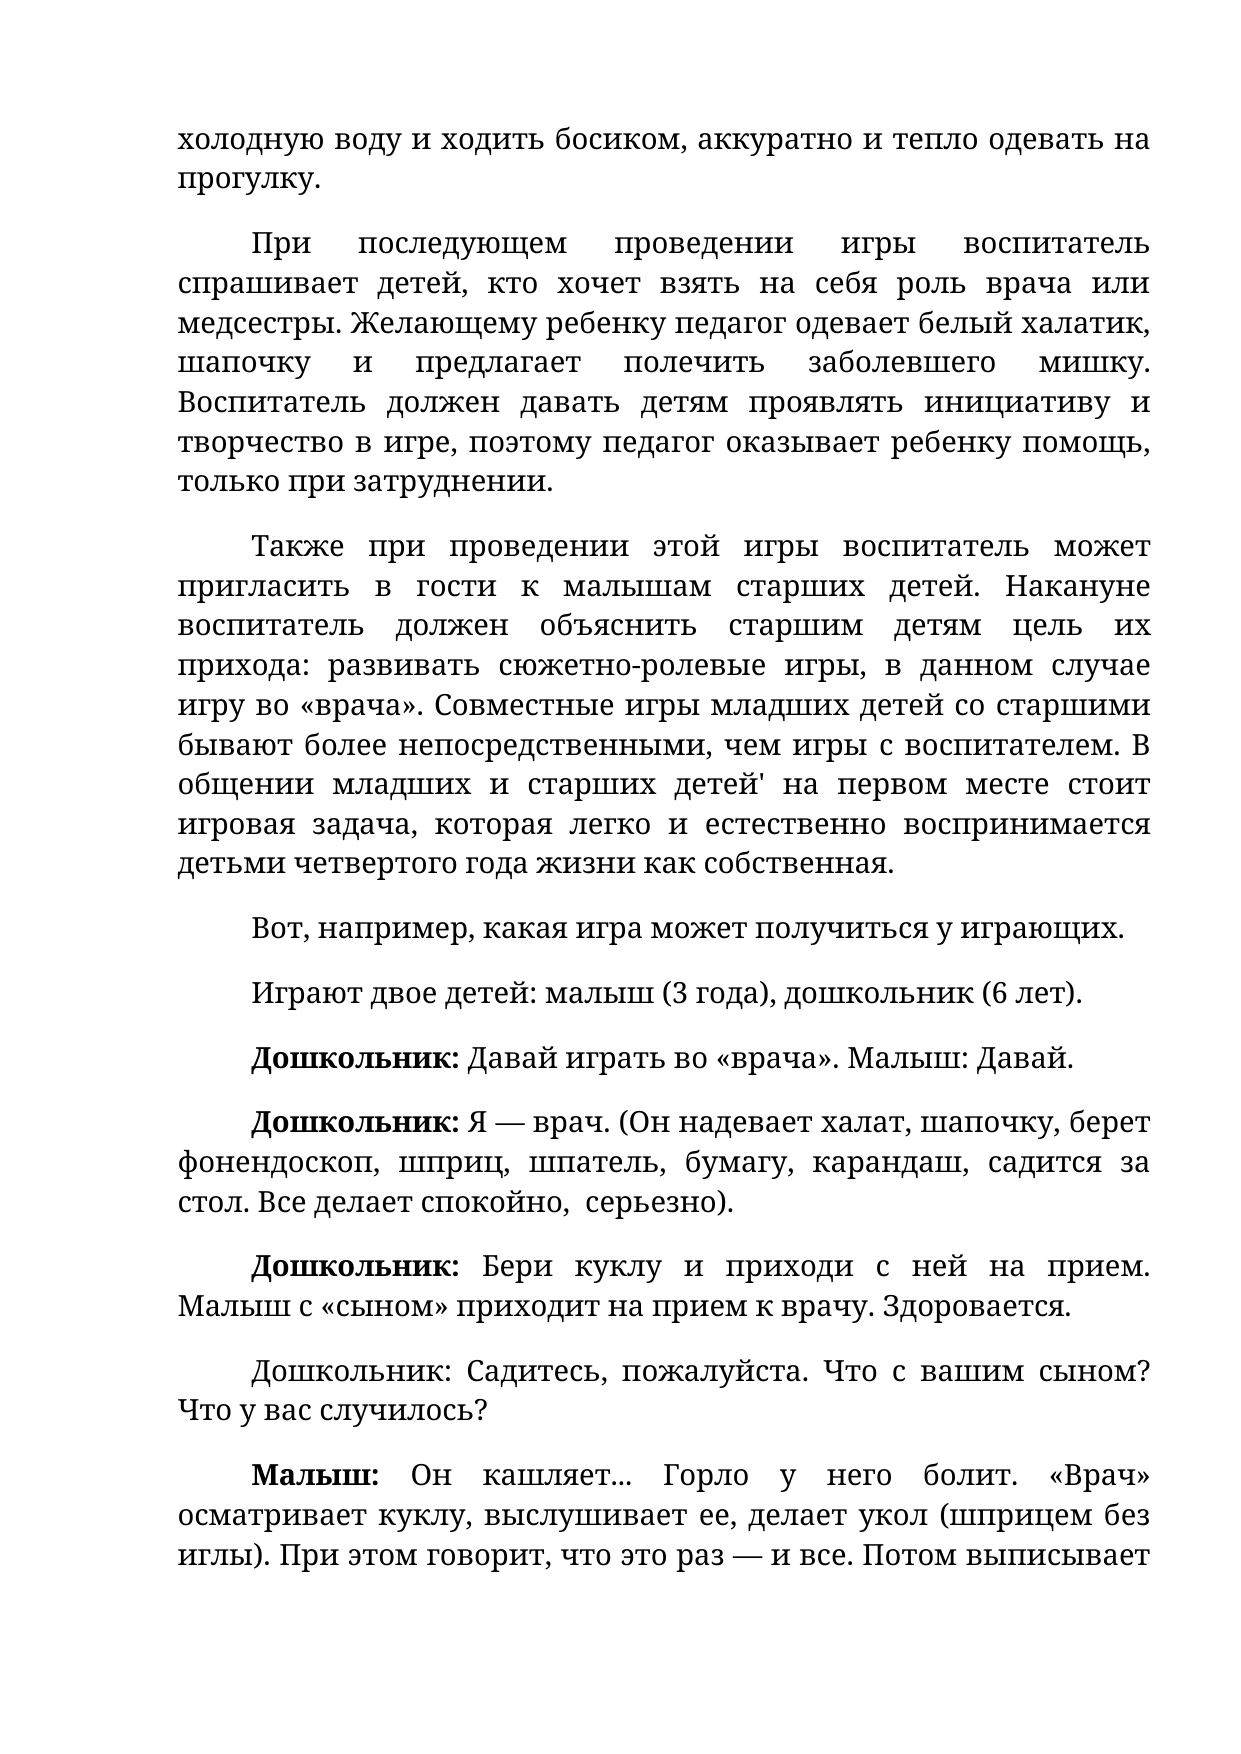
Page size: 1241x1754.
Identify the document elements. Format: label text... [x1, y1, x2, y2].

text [177, 1454, 1152, 1573]
text Дошкольник: Бери куклу и приходи с ней на прием. Малыш с «сыном» приходит на прием к врачу. Здоровается. [177, 1246, 1152, 1325]
text Также при проведении этой игры воспитатель может пригласить в гости к малышам старших детей. Накануне воспитатель должен объяснить старшим детям цель их прихода: развивать сюжетно-ролевые игры, в данном случае игру во «врача». Совместные игры младших детей со старшими бывают более непосредственными, чем игры с воспитателем. В общении младших и старших детей' на первом месте стоит игровая задача, которая легко и естественно воспринимается детьми четвертого года жизни как собственная. [177, 525, 1152, 882]
text Дошкольник: Давай играть во «врача». Малыш: Давай. [177, 1037, 1152, 1077]
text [177, 118, 1152, 197]
text При последующем проведении игры воспитатель спрашивает детей, кто хочет взять на себя роль врача или медсестры. Желающему ребенку педагог одевает белый халатик, шапочку и предлагает полечить заболевшего мишку. Воспитатель должен давать детям проявлять инициативу и творчество в игре, поэтому педагог оказывает ребенку помощь, только при затруднении. [177, 222, 1152, 500]
text Дошкольник: Я — врач. (Он надевает халат, шапочку, берет фонендоскоп, шприц, шпатель, бумагу, карандаш, садится за стол. Все делает спокойно, серьезно). [177, 1102, 1152, 1221]
text Вот, например, какая игра может получиться у играющих. [177, 907, 1152, 947]
text Дошкольник: Садитесь, пожалуйста. Что с вашим сыном? Что у вас случилось? [177, 1350, 1152, 1429]
text Играют двое детей: малыш (3 года), дошкольник (6 лет). [177, 972, 1152, 1012]
